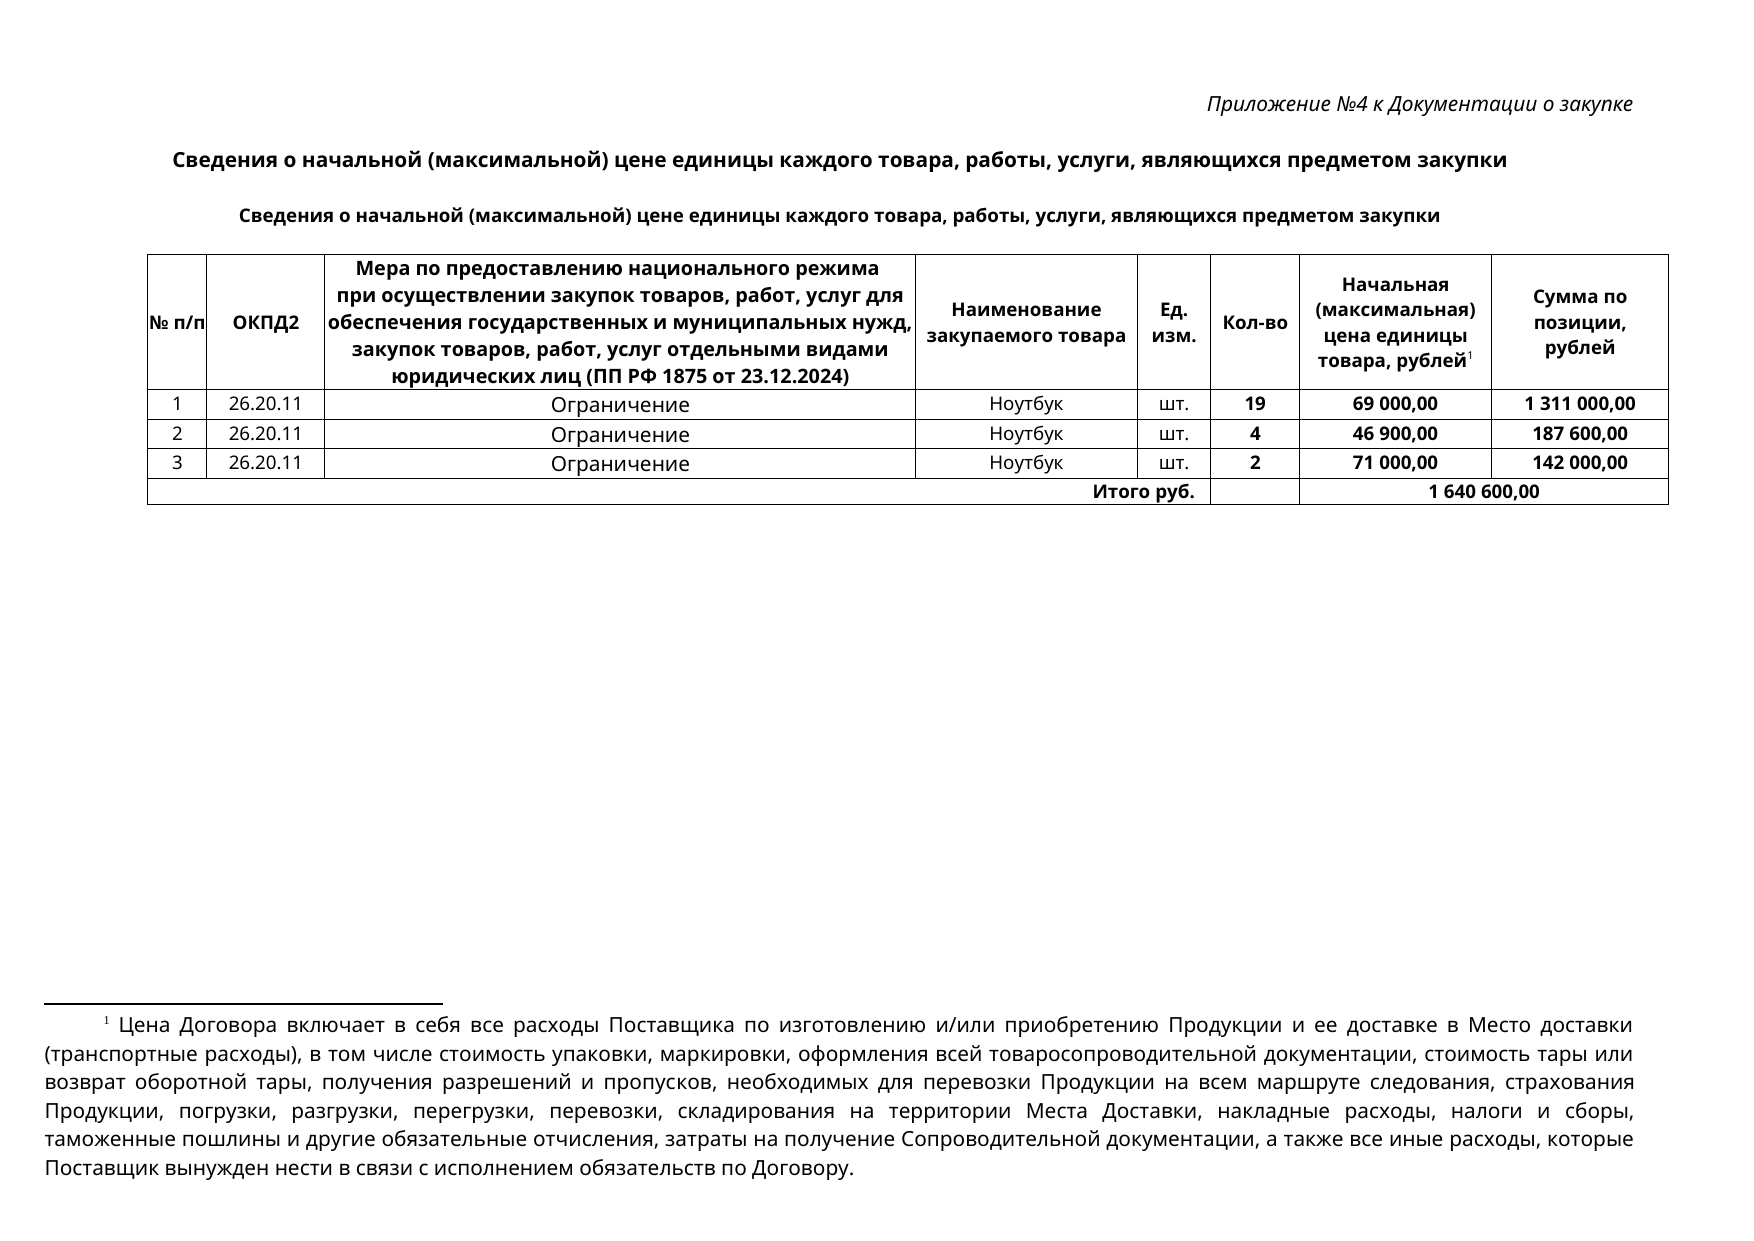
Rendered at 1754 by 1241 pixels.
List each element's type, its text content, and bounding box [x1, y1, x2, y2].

table_cell 142 000,00 [1492, 449, 1668, 478]
table_header Сумма по позиции, рублей [1492, 255, 1668, 389]
table_cell 187 600,00 [1492, 420, 1668, 448]
table_cell 26.20.11 [207, 420, 324, 448]
table_cell 26.20.11 [207, 390, 324, 419]
table_header Ед. изм. [1138, 255, 1210, 389]
text Сведения о начальной (максимальной) цене единицы каждого товара, работы, услуги, являющихся предметом закупки [44, 202, 1636, 228]
table_cell 1 640 600,00 [1300, 479, 1668, 504]
table_cell 2 [148, 420, 206, 448]
table_cell 2 [1211, 449, 1299, 478]
table_cell [1211, 479, 1299, 504]
table_cell 3 [148, 449, 206, 478]
table_header Начальная (максимальная) цена единицы товара, рублей [1300, 255, 1491, 389]
table_cell 26.20.11 [207, 449, 324, 478]
table_cell 1 311 000,00 [1492, 390, 1668, 419]
table_cell Ограничение [325, 449, 915, 478]
table_cell Ноутбук [916, 390, 1137, 419]
table_cell 1 [148, 390, 206, 419]
table_header Мера по предоставлению национального режима при осуществлении закупок товаров, работ, услуг для обеспечения государственных и муниципальных нужд, закупок товаров, работ, услуг отдельными видами юридических лиц (ПП РФ 1875 от 23.12.2024) [325, 255, 915, 389]
text Сведения о начальной (максимальной) цене единицы каждого товара, работы, услуги, являющихся предметом закупки [44, 146, 1636, 174]
table_cell 71 000,00 [1300, 449, 1491, 478]
table_cell шт. [1138, 420, 1210, 448]
table_cell 19 [1211, 390, 1299, 419]
table_cell шт. [1138, 390, 1210, 419]
table_cell Ограничение [325, 390, 915, 419]
table_cell Ноутбук [916, 449, 1137, 478]
table_cell Ограничение [325, 420, 915, 448]
table_header Наименование закупаемого товара [916, 255, 1137, 389]
table_cell 69 000,00 [1300, 390, 1491, 419]
table_cell Ноутбук [916, 420, 1137, 448]
table_cell 46 900,00 [1300, 420, 1491, 448]
table_cell шт. [1138, 449, 1210, 478]
table_cell Итого руб. [148, 479, 1210, 504]
list Приложение №4 к Документации о закупке [119, 89, 1636, 117]
table_header ОКПД2 [207, 255, 324, 389]
table_cell 4 [1211, 420, 1299, 448]
table_header № п/п [148, 255, 206, 389]
table_header Кол-во [1211, 255, 1299, 389]
